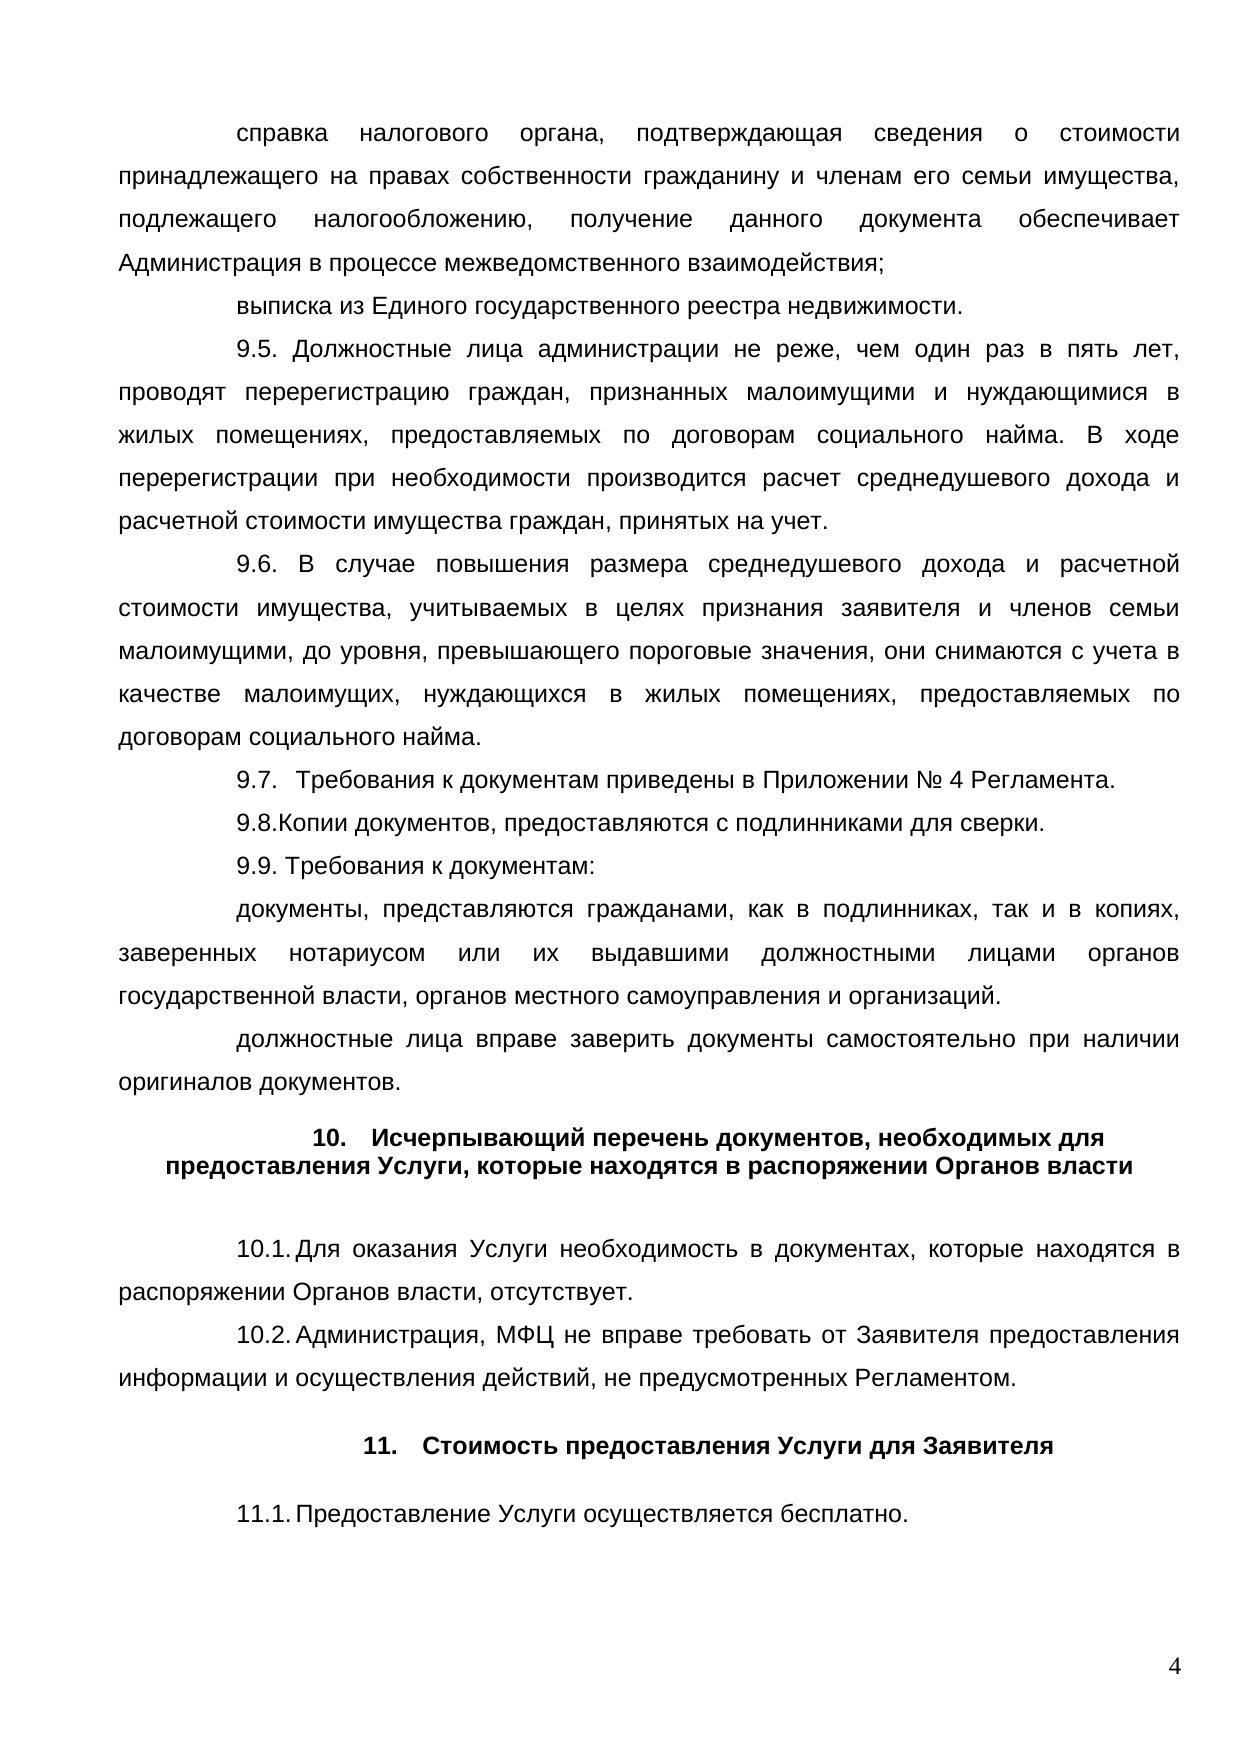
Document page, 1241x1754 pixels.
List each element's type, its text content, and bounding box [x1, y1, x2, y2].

text справка налогового органа, подтверждающая сведения о стоимости принадлежащего на правах собственности гражданину и членам его семьи имущества, подлежащего налогообложению, получение данного документа обеспечивает Администрация в процессе межведомственного взаимодействия; [118, 118, 1181, 276]
list Для оказания Услуги необходимость в документах, которые находятся в распоряжении Органов власти, отсутствует. [118, 1234, 1181, 1306]
text 9.5. Должностные лица администрации не реже, чем один раз в пять лет, проводят перерегистрацию граждан, признанных малоимущими и нуждающимися в жилых помещениях, предоставляемых по договорам социального найма. В ходе перерегистрации при необходимости производится расчет среднедушевого дохода и расчетной стоимости имущества граждан, принятых на учет. [118, 334, 1181, 535]
text 9.8.Копии документов, предоставляются с подлинниками для сверки. [118, 808, 1181, 837]
text 9.6. В случае повышения размера среднедушевого дохода и расчетной стоимости имущества, учитываемых в целях признания заявителя и членов семьи малоимущими, до уровня, превышающего пороговые значения, они снимаются с учета в качестве малоимущих, нуждающихся в жилых помещениях, предоставляемых по договорам социального найма. [118, 549, 1181, 751]
list Исчерпывающий перечень документов, необходимых для предоставления Услуги, которые находятся в распоряжении Органов власти [118, 1122, 1181, 1180]
text должностные лица вправе заверить документы самостоятельно при наличии оригиналов документов. [118, 1024, 1181, 1096]
text 9.9. Требования к документам: [118, 851, 1181, 880]
text выписка из Единого государственного реестра недвижимости. [118, 291, 1181, 319]
text документы, представляются гражданами, как в подлинниках, так и в копиях, заверенных нотариусом или их выдавшими должностными лицами органов государственной власти, органов местного самоуправления и организаций. [118, 894, 1181, 1009]
list Предоставление Услуги осуществляется бесплатно. [118, 1499, 1181, 1528]
list Стоимость предоставления Услуги для Заявителя [118, 1431, 1181, 1460]
list Требования к документам приведены в Приложении № 4 Регламента. [118, 765, 1181, 794]
list Администрация, МФЦ не вправе требовать от Заявителя предоставления информации и осуществления действий, не предусмотренных Регламентом. [118, 1320, 1181, 1392]
